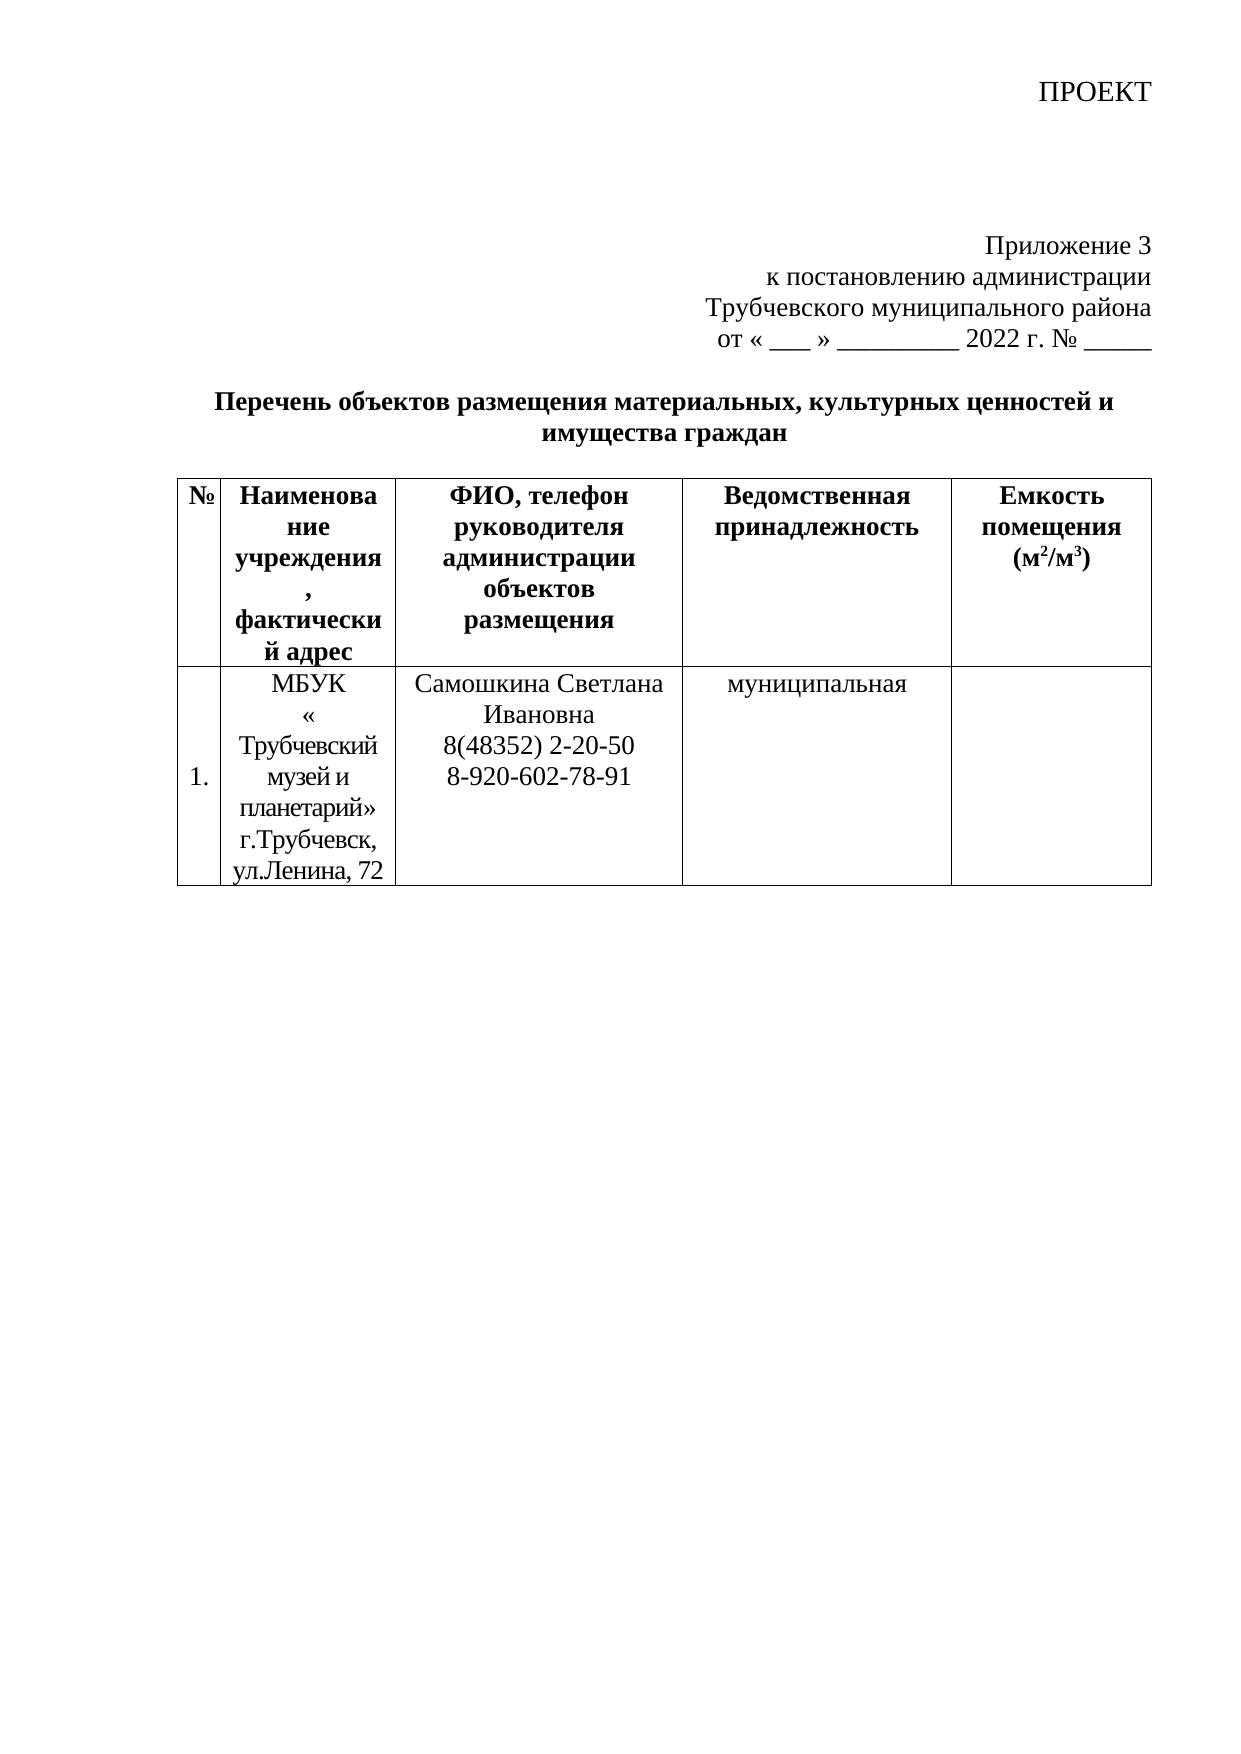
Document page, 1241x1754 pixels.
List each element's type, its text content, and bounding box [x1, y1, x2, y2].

table_cell муниципальная [683, 667, 951, 885]
text от « ___ » _________ 2022 г. № _____ [177, 322, 1152, 353]
table_cell 1. [178, 667, 220, 885]
text Приложение 3 [177, 229, 1152, 260]
table_header Ведомственная принадлежность [683, 479, 951, 666]
text Перечень объектов размещения материальных, культурных ценностей и имущества граждан [177, 384, 1152, 447]
table_header № [178, 479, 220, 666]
text к постановлению администрации [177, 260, 1152, 291]
table_header Емкость помещения (м2/м3) [952, 479, 1151, 666]
table_cell Самошкина Светлана Ивановна 8(48352) 2-20-50 8-920-602-78-91 [396, 667, 682, 885]
table_cell МБУК «Трубчевский музей и планетарий» г.Трубчевск, ул.Ленина, 72 [221, 667, 395, 885]
text Трубчевского муниципального района [177, 291, 1152, 322]
table_cell [952, 667, 1151, 885]
table_header ФИО, телефон руководителя администрации объектов размещения [396, 479, 682, 666]
table_header Наименование учреждения, фактический адрес [221, 479, 395, 666]
